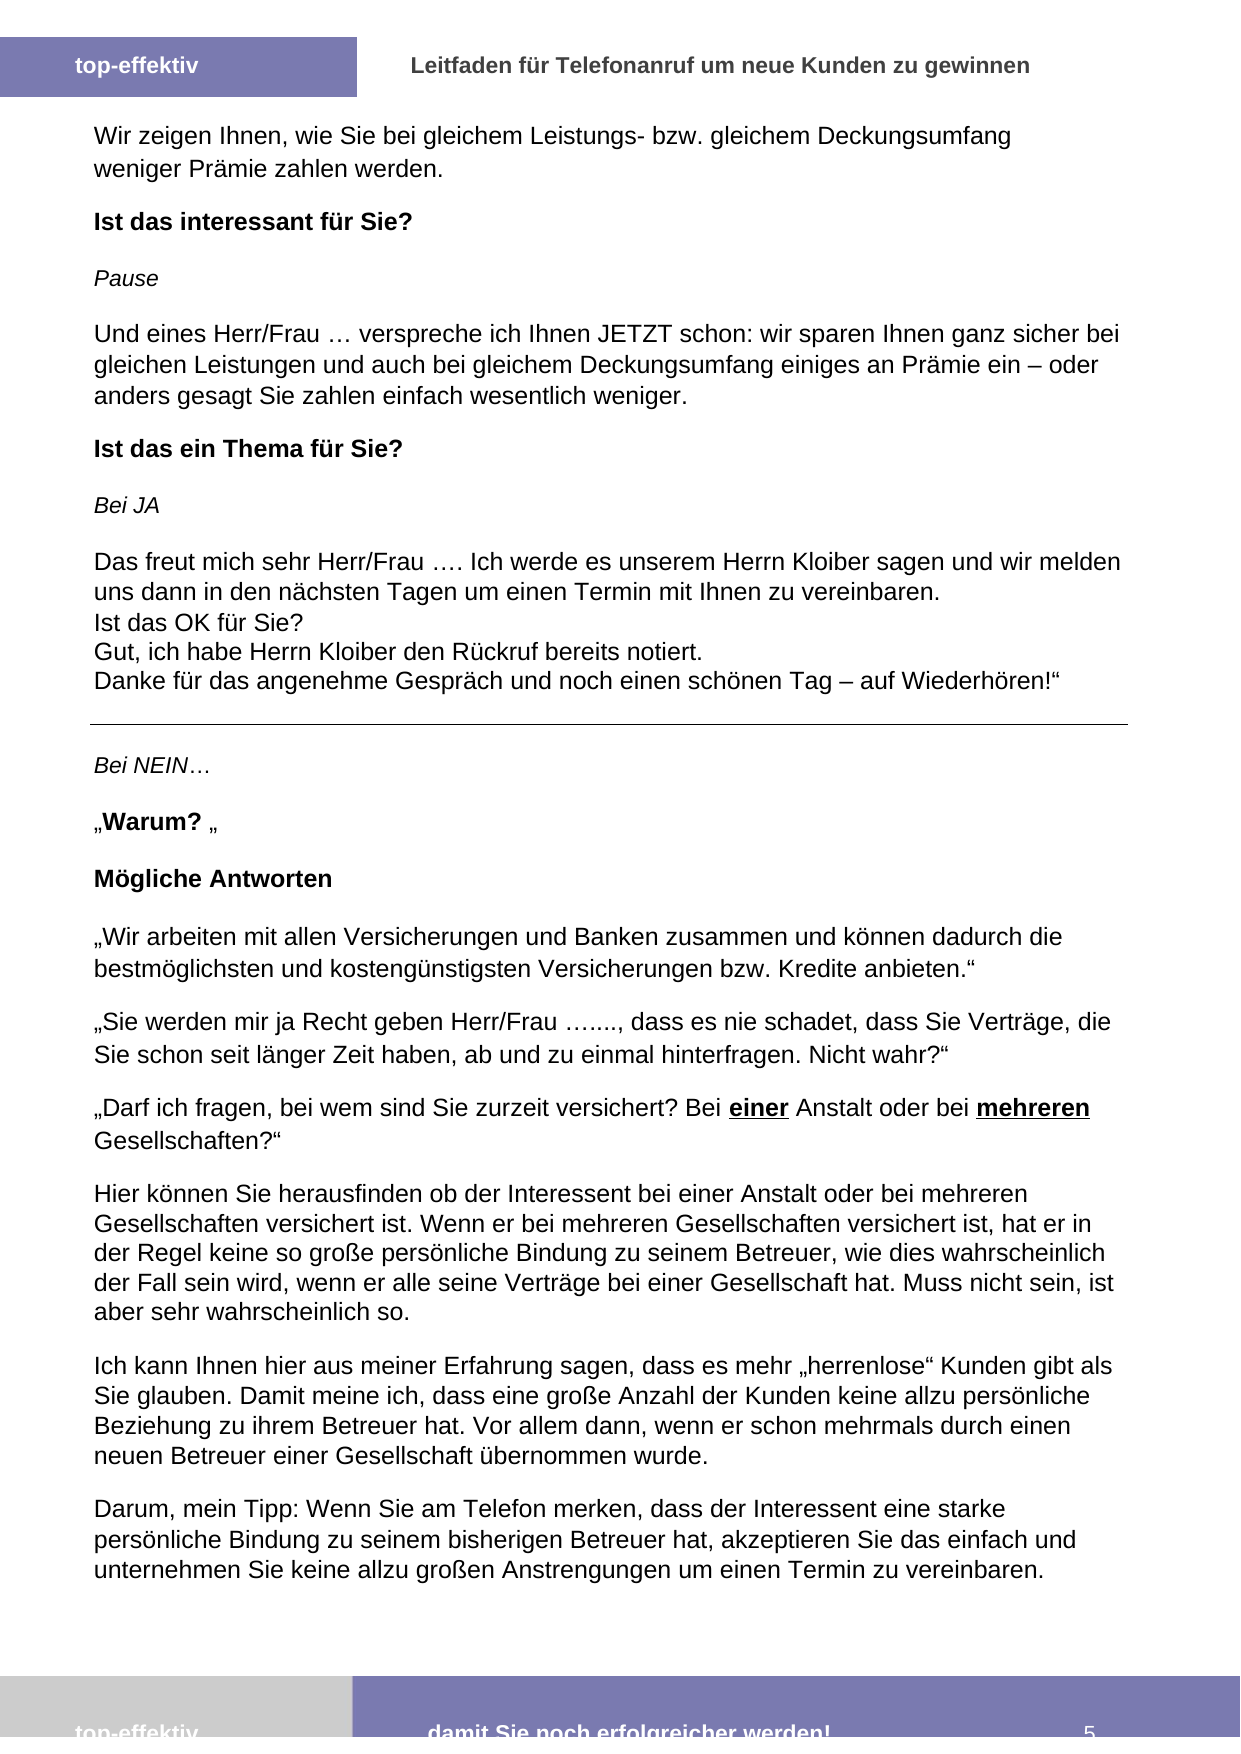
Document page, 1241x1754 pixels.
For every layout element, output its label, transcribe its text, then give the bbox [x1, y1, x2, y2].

text „Warum? „ [94, 807, 1123, 835]
text Pause [94, 265, 1123, 291]
text top-effektiv Leitfaden für Telefonanruf um neue Kunden zu gewinnen [75, 52, 1123, 78]
text Ich kann Ihnen hier aus meiner Erfahrung sagen, dass es mehr „herrenlose“ Kunden gibt als Sie glauben. Damit meine ich, dass eine große Anzahl der Kunden keine allzu persönliche Beziehung zu ihrem Betreuer hat. Vor allem dann, wenn er schon mehrmals durch einen neuen Betreuer einer Gesellschaft übernommen wurde. [94, 1351, 1115, 1469]
text Gut, ich habe Herrn Kloiber den Rückruf bereits notiert. [94, 637, 1123, 666]
text Ist das interessant für Sie? [94, 207, 1123, 235]
text Ist das ein Thema für Sie? [94, 434, 1123, 463]
text „Darf ich fragen, bei wem sind Sie zurzeit versichert? Bei einer Anstalt oder bei mehreren Gesellschaften?“ [94, 1093, 1098, 1155]
text „Wir arbeiten mit allen Versicherungen und Banken zusammen und können dadurch die bestmöglichsten und kostengünstigsten Versicherungen bzw. Kredite anbieten.“ [94, 922, 1065, 983]
text Ist das OK für Sie? [94, 608, 1123, 637]
picture [0, 1676, 1240, 1737]
text Und eines Herr/Frau … verspreche ich Ihnen JETZT schon: wir sparen Ihnen ganz sicher bei gleichen Leistungen und auch bei gleichem Deckungsumfang einiges an Prämie ein – oder anders gesagt Sie zahlen einfach wesentlich weniger. [94, 319, 1121, 409]
text Mögliche Antworten [94, 864, 1123, 893]
text „Sie werden mir ja Recht geben Herr/Frau …...., dass es nie schadet, dass Sie Verträge, die Sie schon seit länger Zeit haben, ab und zu einmal hinterfragen. Nicht wahr?“ [94, 1007, 1113, 1069]
text top-effektiv ...damit Sie noch erfolgreicher werden! 5 [75, 1720, 1123, 1746]
text Danke für das angenehme Gespräch und noch einen schönen Tag – auf Wiederhören!“ [94, 666, 1123, 694]
text Bei NEIN… [94, 752, 1123, 778]
text Wir zeigen Ihnen, wie Sie bei gleichem Leistungs- bzw. gleichem Deckungsumfang weniger Prämie zahlen werden. [94, 121, 1107, 182]
text Bei JA [94, 492, 1123, 518]
text Darum, mein Tipp: Wenn Sie am Telefon merken, dass der Interessent eine starke persönliche Bindung zu seinem bisherigen Betreuer hat, akzeptieren Sie das einfach und unternehmen Sie keine allzu großen Anstrengungen um einen Termin zu vereinbaren. [94, 1494, 1080, 1584]
picture [0, 37, 357, 97]
text Das freut mich sehr Herr/Frau …. Ich werde es unserem Herrn Kloiber sagen und wir melden uns dann in den nächsten Tagen um einen Termin mit Ihnen zu vereinbaren. [94, 547, 1123, 606]
text Hier können Sie herausfinden ob der Interessent bei einer Anstalt oder bei mehreren Gesellschaften versichert ist. Wenn er bei mehreren Gesellschaften versichert ist, hat er in der Regel keine so große persönliche Bindung zu seinem Betreuer, wie dies wahrscheinlich der Fall sein wird, wenn er alle seine Verträge bei einer Gesellschaft hat. Muss nicht sein, ist aber sehr wahrscheinlich so. [94, 1179, 1115, 1326]
